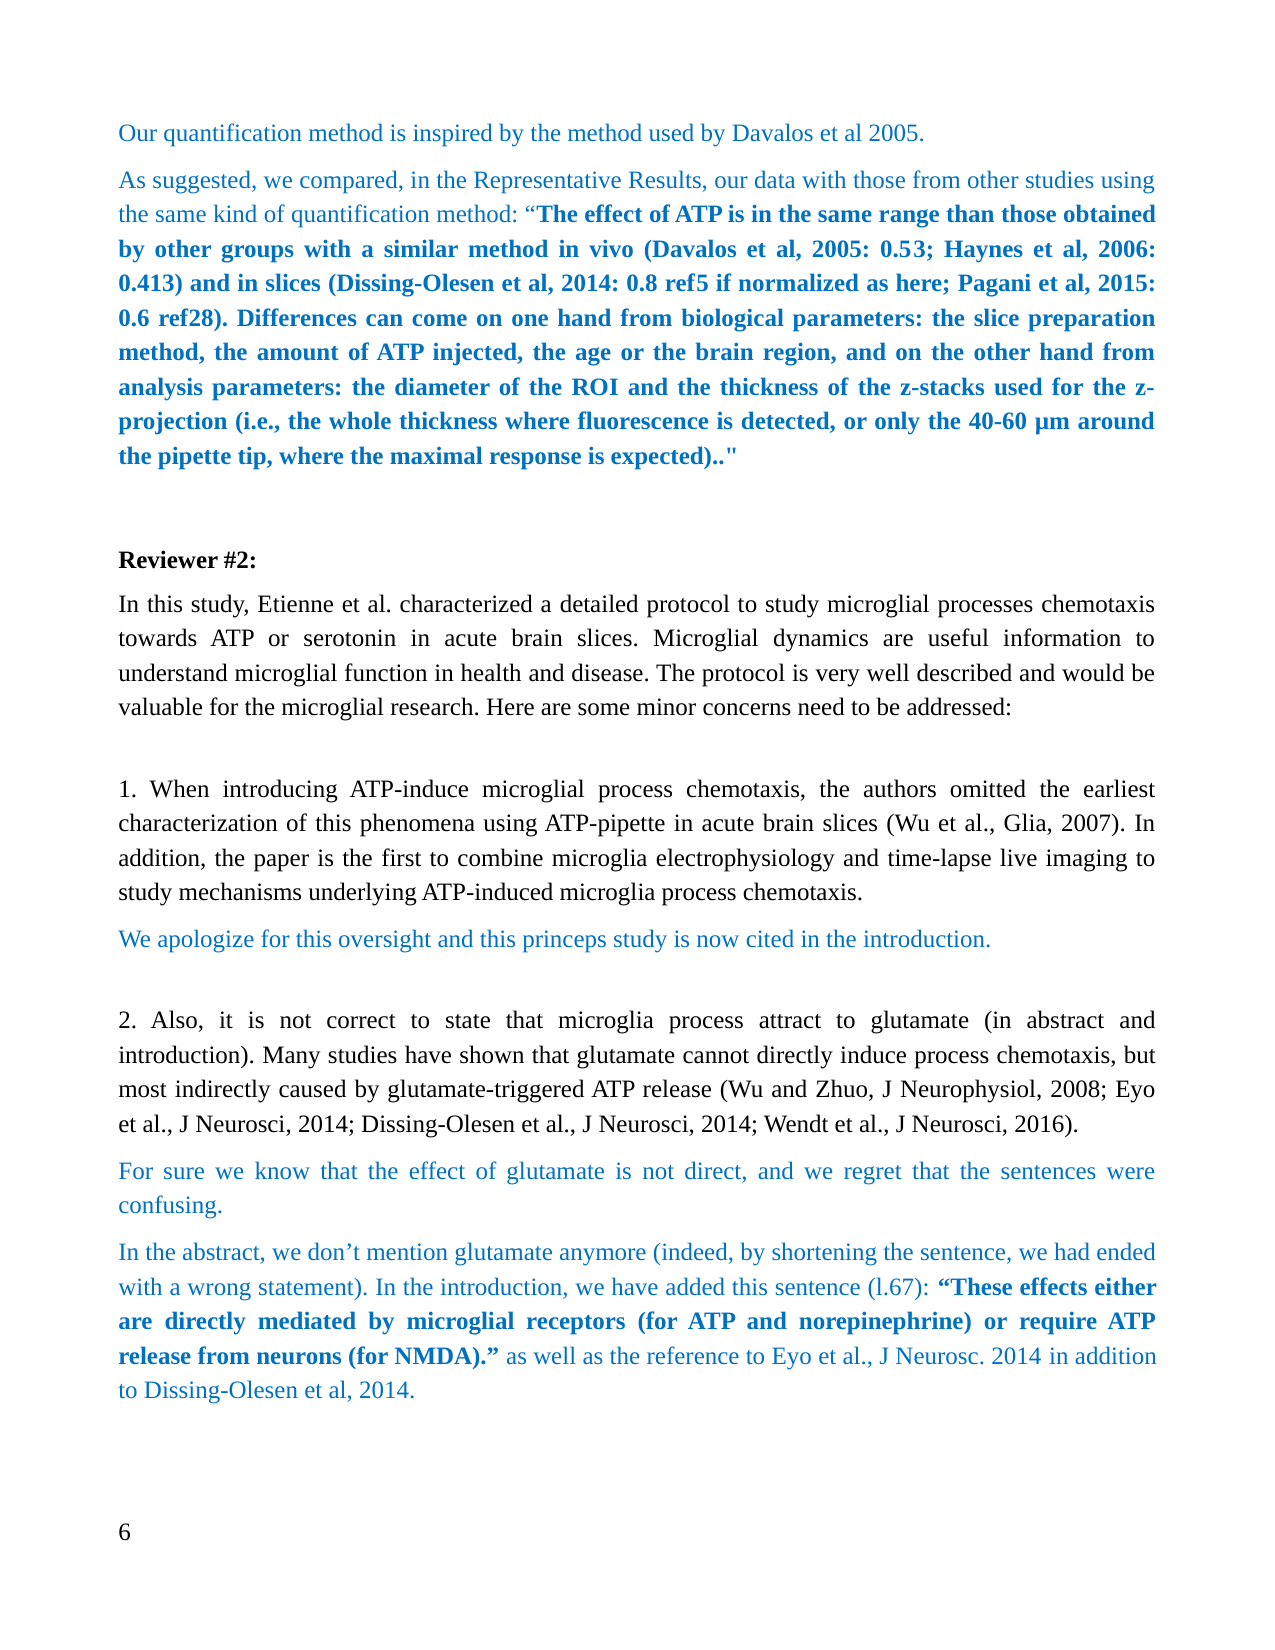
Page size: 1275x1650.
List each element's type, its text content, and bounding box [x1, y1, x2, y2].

text 1. When introducing ATP-induce microglial process chemotaxis, the authors omitted the earliest characterization of this phenomena using ATP-pipette in acute brain slices (Wu et al., Glia, 2007). In addition, the paper is the first to combine microglia electrophysiology and time-lapse live imaging to study mechanisms underlying ATP-induced microglia process chemotaxis. [118, 739, 1157, 906]
text As suggested, we compared, in the Representative Results, our data with those from other studies using the same kind of quantification method: “The effect of ATP is in the same range than those obtained by other groups with a similar method in vivo (Davalos et al, 2005: 0.53; Haynes et al, 2006: 0.413) and in slices (Dissing-Olesen et al, 2014: 0.8 ref5 if normalized as here; Pagani et al, 2015: 0.6 ref28). Differences can come on one hand from biological parameters: the slice preparation method, the amount of ATP injected, the age or the brain region, and on the other hand from analysis parameters: the diameter of the ROI and the thickness of the z-stacks used for the z-projection (i.e., the whole thickness where fluorescence is detected, or only the 40-60 µm around the pipette tip, where the maximal response is expected).." [118, 165, 1157, 470]
text In this study, Etienne et al. characterized a detailed protocol to study microglial processes chemotaxis towards ATP or serotonin in acute brain slices. Microglial dynamics are useful information to understand microglial function in health and disease. The protocol is very well described and would be valuable for the microglial research. Here are some minor concerns need to be addressed: [118, 589, 1157, 721]
text 2. Also, it is not correct to state that microglia process attract to glutamate (in abstract and introduction). Many studies have shown that glutamate cannot directly induce process chemotaxis, but most indirectly caused by glutamate-triggered ATP release (Wu and Zhuo, J Neurophysiol, 2008; Eyo et al., J Neurosci, 2014; Dissing-Olesen et al., J Neurosci, 2014; Wendt et al., J Neurosci, 2016). [118, 971, 1157, 1138]
text For sure we know that the effect of glutamate is not direct, and we regret that the sentences were confusing. [118, 1156, 1157, 1219]
text Reviewer #2: [118, 517, 1157, 574]
text Our quantification method is inspired by the method used by Davalos et al 2005. [118, 118, 1157, 147]
text We apologize for this oversight and this princeps study is now cited in the introduction. [118, 924, 1157, 953]
text In the abstract, we don’t mention glutamate anymore (indeed, by shortening the sentence, we had ended with a wrong statement). In the introduction, we have added this sentence (l.67): “These effects either are directly mediated by microglial receptors (for ATP and norepinephrine) or require ATP release from neurons (for NMDA).” as well as the reference to Eyo et al., J Neurosc. 2014 in addition to Dissing-Olesen et al, 2014. [118, 1237, 1157, 1404]
